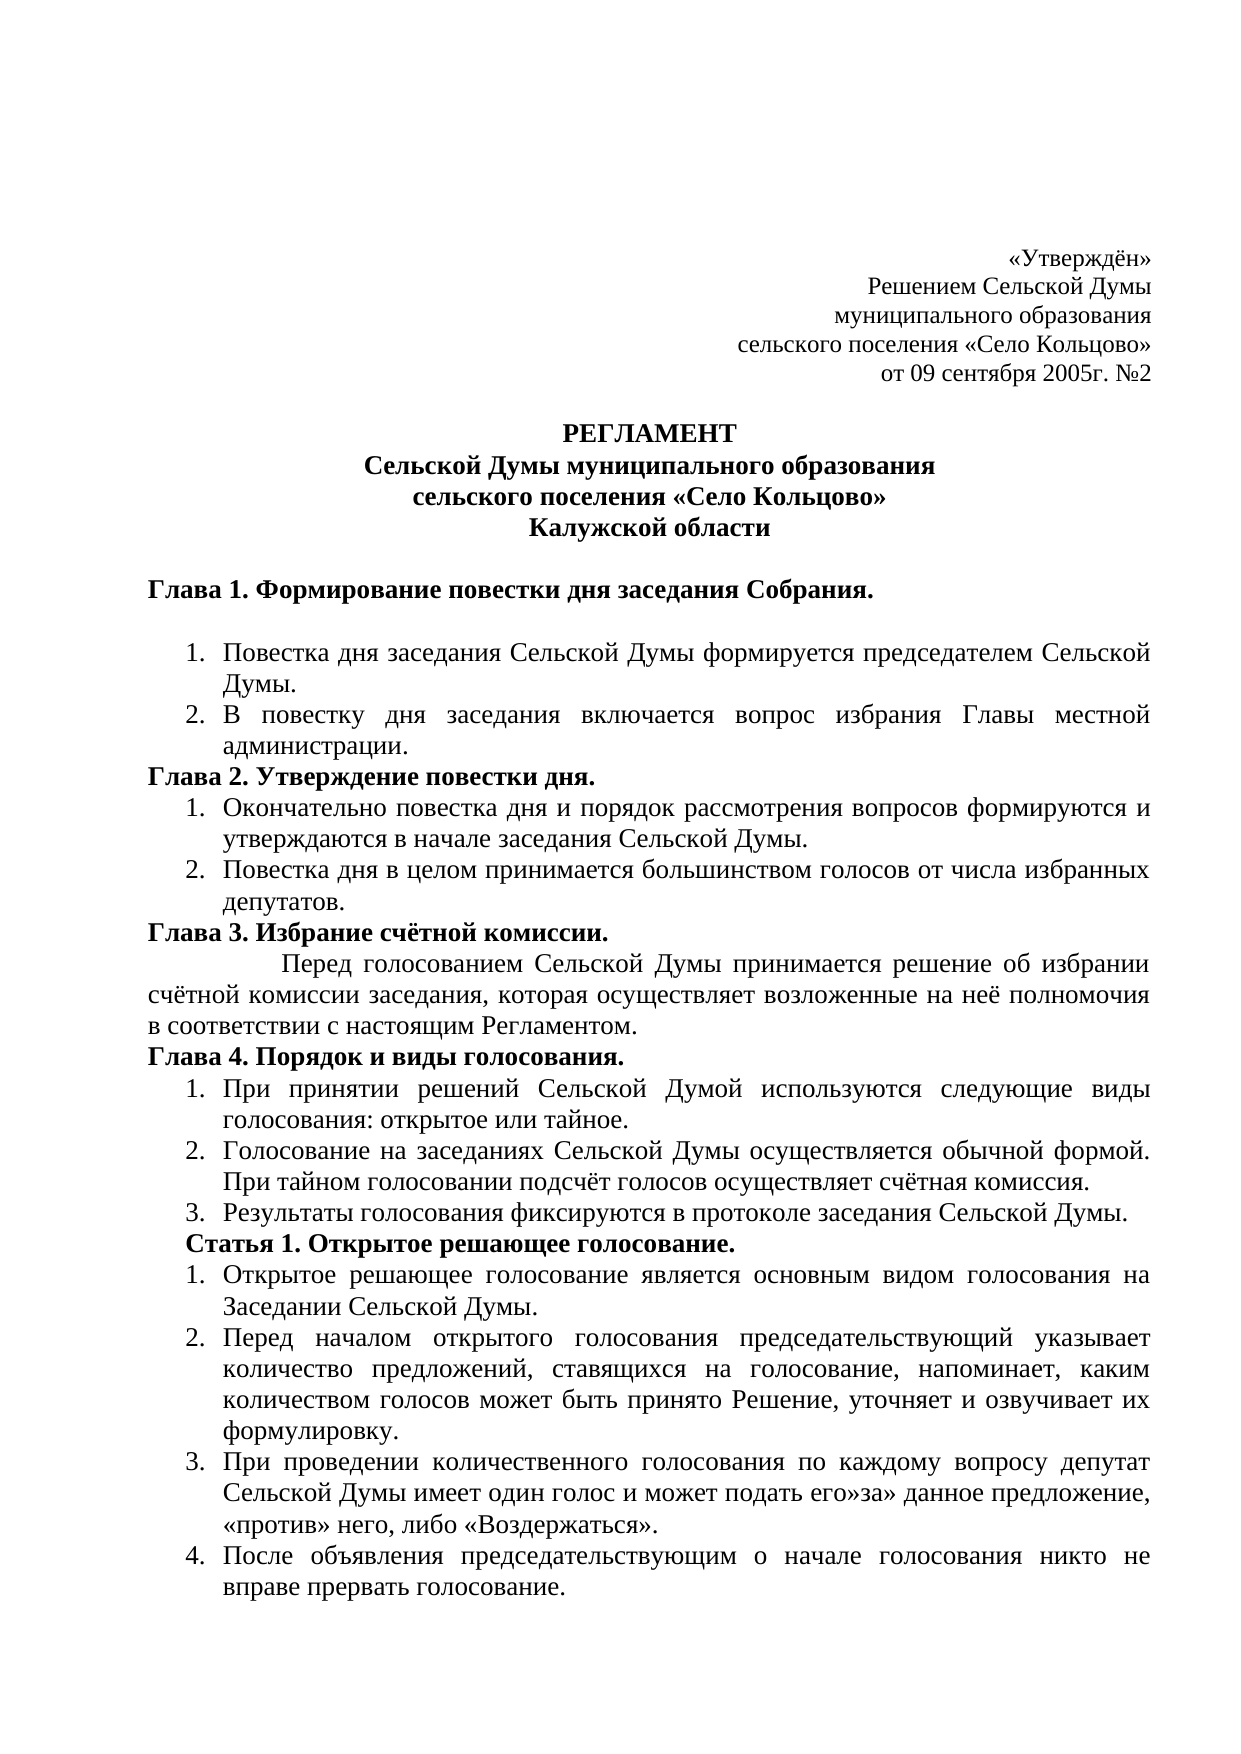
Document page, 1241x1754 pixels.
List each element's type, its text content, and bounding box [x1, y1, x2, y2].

list Перед началом открытого голосования председательствующий указывает количество предложений, ставящихся на голосование, напоминает, каким количеством голосов может быть принято Решение, уточняет и озвучивает их формулировку. [185, 1321, 1152, 1445]
list После объявления председательствующим о начале голосования никто не вправе прервать голосование. [185, 1539, 1152, 1601]
list Повестка дня в целом принимается большинством голосов от числа избранных депутатов. [185, 854, 1152, 916]
text Калужской области [148, 511, 1152, 542]
text Глава 2. Утверждение повестки дня. [148, 760, 1152, 791]
text Перед голосованием Сельской Думы принимается решение об избрании счётной комиссии заседания, которая осуществляет возложенные на неё полномочия в соответствии с настоящим Регламентом. [148, 947, 1152, 1041]
list Открытое решающее голосование является основным видом голосования на Заседании Сельской Думы. [185, 1258, 1152, 1321]
text Глава 4. Порядок и виды голосования. [148, 1041, 1152, 1072]
text Сельской Думы муниципального образования [148, 449, 1152, 480]
list Окончательно повестка дня и порядок рассмотрения вопросов формируются и утверждаются в начале заседания Сельской Думы. [185, 791, 1152, 854]
text Решением Сельской Думы [148, 271, 1152, 300]
list При принятии решений Сельской Думой используются следующие виды голосования: открытое или тайное. [185, 1072, 1152, 1134]
text муниципального образования [148, 300, 1152, 329]
text Статья 1. Открытое решающее голосование. [185, 1227, 1152, 1258]
list При проведении количественного голосования по каждому вопросу депутат Сельской Думы имеет один голос и может подать его»за» данное предложение, «против» него, либо «Воздержаться». [185, 1445, 1152, 1539]
text РЕГЛАМЕНТ [148, 418, 1152, 449]
text сельского поселения «Село Кольцово» [148, 329, 1152, 358]
text от 09 сентября 2005г. №2 [148, 358, 1152, 386]
list В повестку дня заседания включается вопрос избрания Главы местной администрации. [185, 698, 1152, 760]
text «Утверждён» [148, 243, 1152, 271]
text Глава 3. Избрание счётной комиссии. [148, 916, 1152, 947]
list Повестка дня заседания Сельской Думы формируется председателем Сельской Думы. [185, 636, 1152, 698]
list Результаты голосования фиксируются в протоколе заседания Сельской Думы. [185, 1196, 1152, 1227]
list Голосование на заседаниях Сельской Думы осуществляется обычной формой. При тайном голосовании подсчёт голосов осуществляет счётная комиссия. [185, 1134, 1152, 1196]
text сельского поселения «Село Кольцово» [148, 480, 1152, 511]
text Глава 1. Формирование повестки дня заседания Собрания. [148, 573, 1152, 604]
